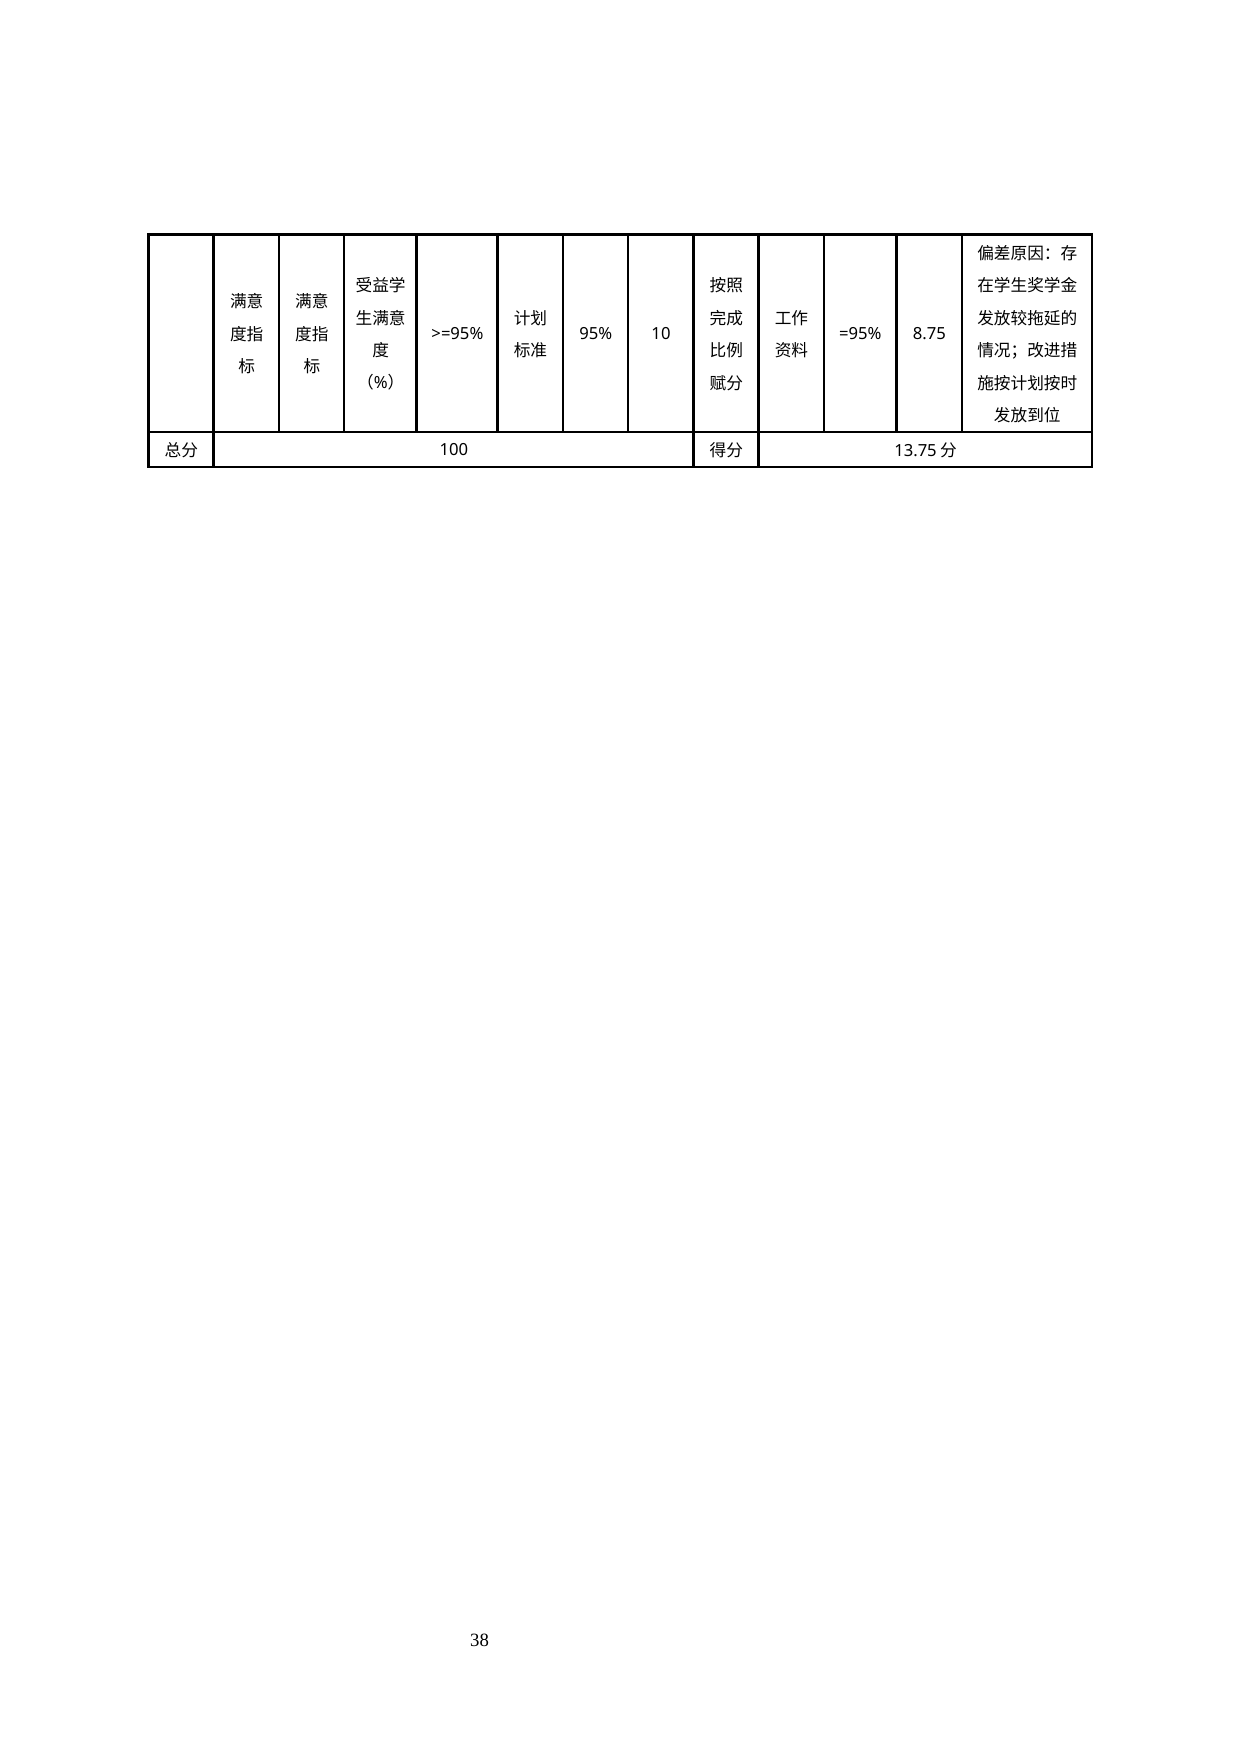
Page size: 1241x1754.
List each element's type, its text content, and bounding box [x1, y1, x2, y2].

table_cell =95% [825, 236, 895, 431]
table_cell 10 [629, 236, 692, 431]
table_cell 8.75 [898, 236, 961, 431]
table_cell 计划标准 [499, 236, 562, 431]
table_cell 13.75分 [760, 433, 1091, 466]
table_cell 受益学生满意度（%） [345, 236, 415, 431]
table_cell 偏差原因：存在学生奖学金发放较拖延的情况；改进措施按计划按时发放到位 [963, 236, 1091, 431]
table_cell 100 [215, 433, 692, 466]
table_cell 总分 [150, 433, 212, 466]
table_cell 满意度指标 [280, 236, 343, 431]
table_cell 按照完成比例赋分 [695, 236, 757, 431]
table_cell 95% [564, 236, 627, 431]
table_cell 得分 [695, 433, 757, 466]
table_cell 工作资料 [760, 236, 823, 431]
table_cell >=95% [418, 236, 496, 431]
table_cell 满意度指标 [215, 236, 278, 431]
